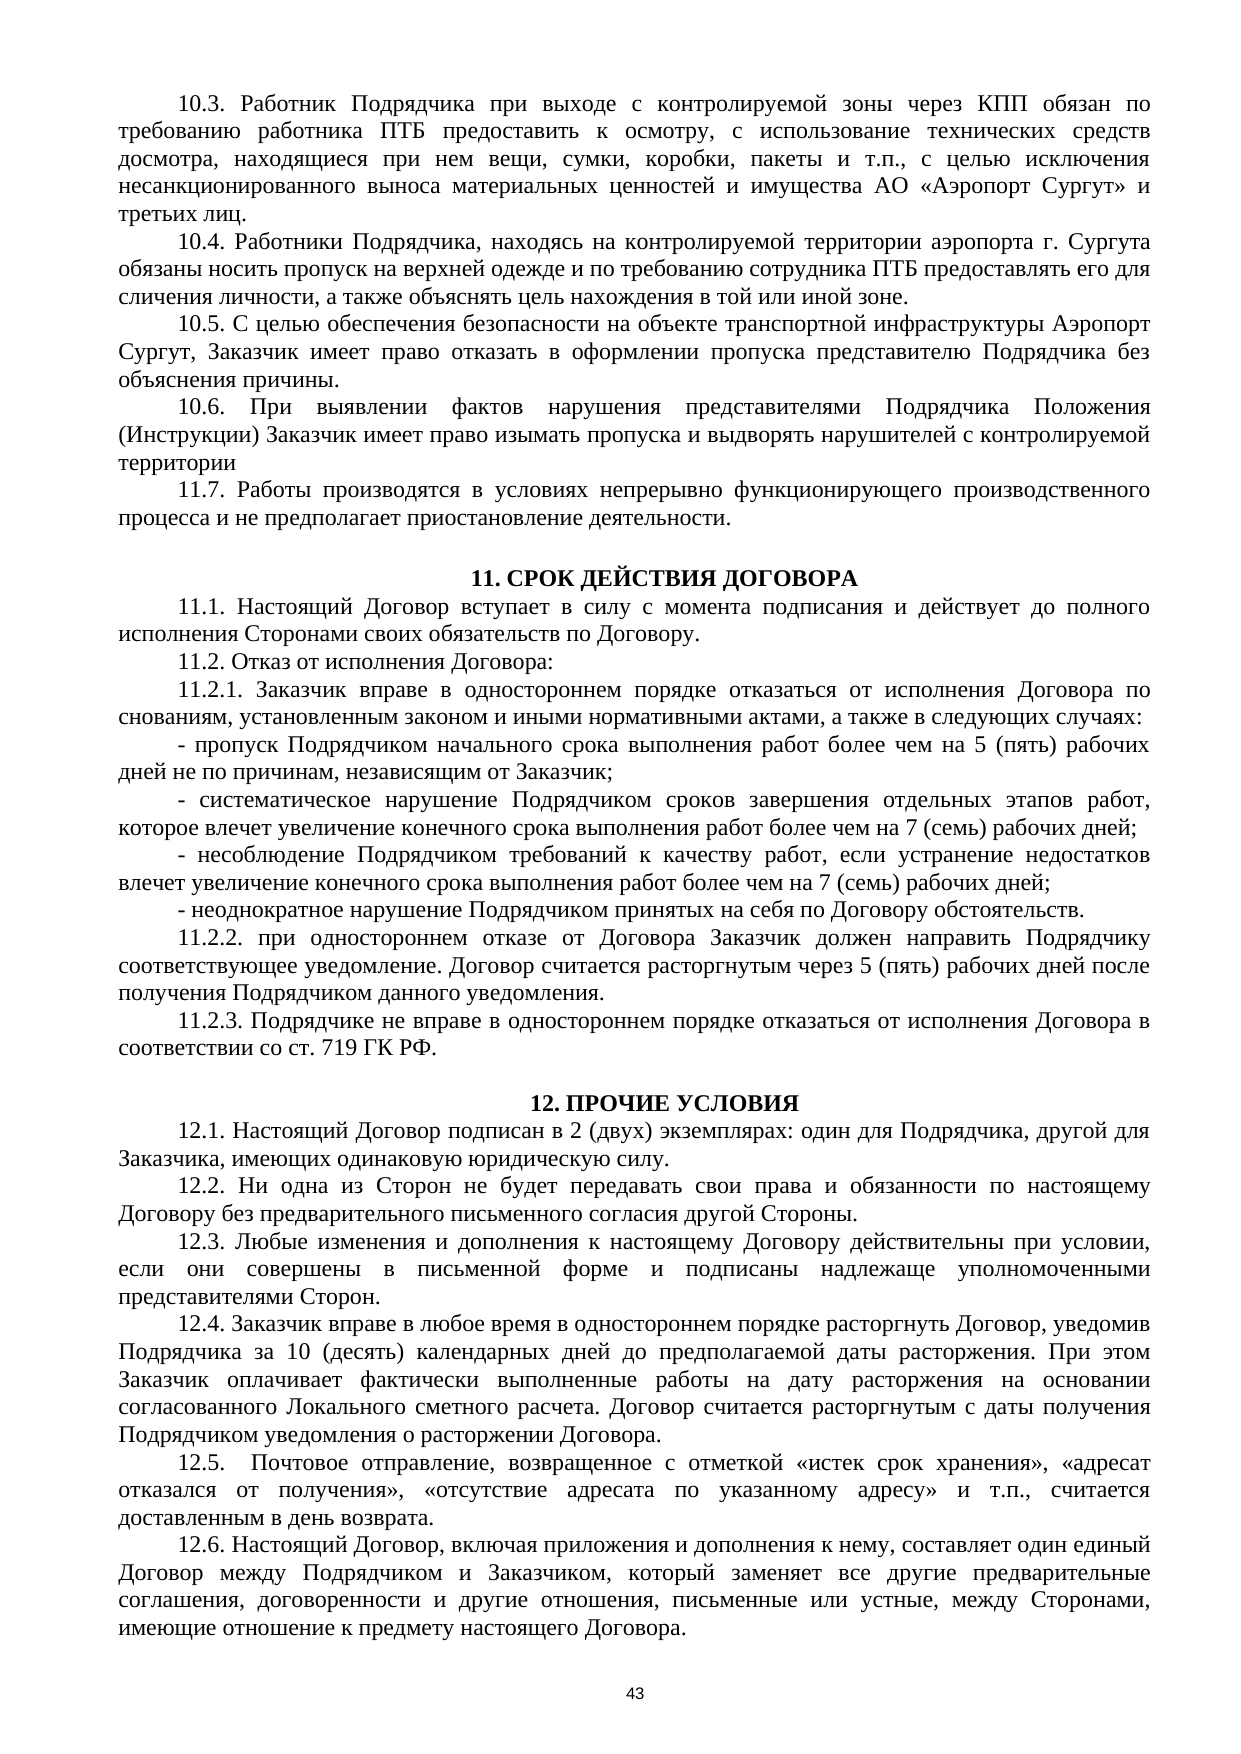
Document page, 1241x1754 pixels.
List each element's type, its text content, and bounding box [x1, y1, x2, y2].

text 10.6. При выявлении фактов нарушения представителями Подрядчика Положения (Инструкции) Заказчик имеет право изымать пропуска и выдворять нарушителей с контролируемой территории [118, 392, 1152, 475]
text 11.1. Настоящий Договор вступает в силу с момента подписания и действует до полного исполнения Сторонами своих обязательств по Договору. [118, 592, 1152, 647]
text 10.3. Работник Подрядчика при выходе с контролируемой зоны через КПП обязан по требованию работника ПТБ предоставить к осмотру, с использование технических средств досмотра, находящиеся при нем вещи, сумки, коробки, пакеты и т.п., с целью исключения несанкционированного выноса материальных ценностей и имущества АО «Аэропорт Сургут» и третьих лиц. [118, 89, 1152, 227]
text 11.2.1. Заказчик вправе в одностороннем порядке отказаться от исполнения Договора по снованиям, установленным законом и иными нормативными актами, а также в следующих случаях: [118, 674, 1152, 730]
text - несоблюдение Подрядчиком требований к качеству работ, если устранение недостатков влечет увеличение конечного срока выполнения работ более чем на 7 (семь) рабочих дней; [118, 840, 1152, 895]
text 11.2. Отказ от исполнения Договора: [118, 647, 1152, 674]
text 12.1. Настоящий Договор подписан в 2 (двух) экземплярах: один для Подрядчика, другой для Заказчика, имеющих одинаковую юридическую силу. [118, 1116, 1152, 1171]
text - пропуск Подрядчиком начального срока выполнения работ более чем на 5 (пять) рабочих дней не по причинам, независящим от Заказчик; [118, 730, 1152, 785]
text 12.6. Настоящий Договор, включая приложения и дополнения к нему, составляет один единый Договор между Подрядчиком и Заказчиком, который заменяет все другие предварительные соглашения, договоренности и другие отношения, письменные или устные, между Сторонами, имеющие отношение к предмету настоящего Договора. [118, 1530, 1152, 1641]
text 12.5. Почтовое отправление, возвращенное с отметкой «истек срок хранения», «адресат отказался от получения», «отсутствие адресата по указанному адресу» и т.п., считается доставленным в день возврата. [118, 1447, 1152, 1530]
text - неоднократное нарушение Подрядчиком принятых на себя по Договору обстоятельств. [118, 895, 1152, 923]
text 10.4. Работники Подрядчика, находясь на контролируемой территории аэропорта г. Сургута обязаны носить пропуск на верхней одежде и по требованию сотрудника ПТБ предоставлять его для сличения личности, а также объяснять цель нахождения в той или иной зоне. [118, 227, 1152, 309]
text 11.2.3. Подрядчике не вправе в одностороннем порядке отказаться от исполнения Договора в соответствии со ст. 719 ГК РФ. [118, 1006, 1152, 1061]
text 11. СРОК ДЕЙСТВИЯ ДОГОВОРА [118, 564, 1152, 592]
text 10.5. С целью обеспечения безопасности на объекте транспортной инфраструктуры Аэропорт Сургут, Заказчик имеет право отказать в оформлении пропуска представителю Подрядчика без объяснения причины. [118, 309, 1152, 392]
text 11.2.2. при одностороннем отказе от Договора Заказчик должен направить Подрядчику соответствующее уведомление. Договор считается расторгнутым через 5 (пять) рабочих дней после получения Подрядчиком данного уведомления. [118, 923, 1152, 1006]
text 12.3. Любые изменения и дополнения к настоящему Договору действительны при условии, если они совершены в письменной форме и подписаны надлежаще уполномоченными представителями Сторон. [118, 1227, 1152, 1309]
text 11.7. Работы производятся в условиях непрерывно функционирующего производственного процесса и не предполагает приостановление деятельности. [118, 475, 1152, 530]
text 12. ПРОЧИЕ УСЛОВИЯ [118, 1089, 1152, 1116]
text 12.2. Ни одна из Сторон не будет передавать свои права и обязанности по настоящему Договору без предварительного письменного согласия другой Стороны. [118, 1171, 1152, 1227]
text 12.4. Заказчик вправе в любое время в одностороннем порядке расторгнуть Договор, уведомив Подрядчика за 10 (десять) календарных дней до предполагаемой даты расторжения. При этом Заказчик оплачивает фактически выполненные работы на дату расторжения на основании согласованного Локального сметного расчета. Договор считается расторгнутым с даты получения Подрядчиком уведомления о расторжении Договора. [118, 1309, 1152, 1447]
text - систематическое нарушение Подрядчиком сроков завершения отдельных этапов работ, которое влечет увеличение конечного срока выполнения работ более чем на 7 (семь) рабочих дней; [118, 785, 1152, 840]
